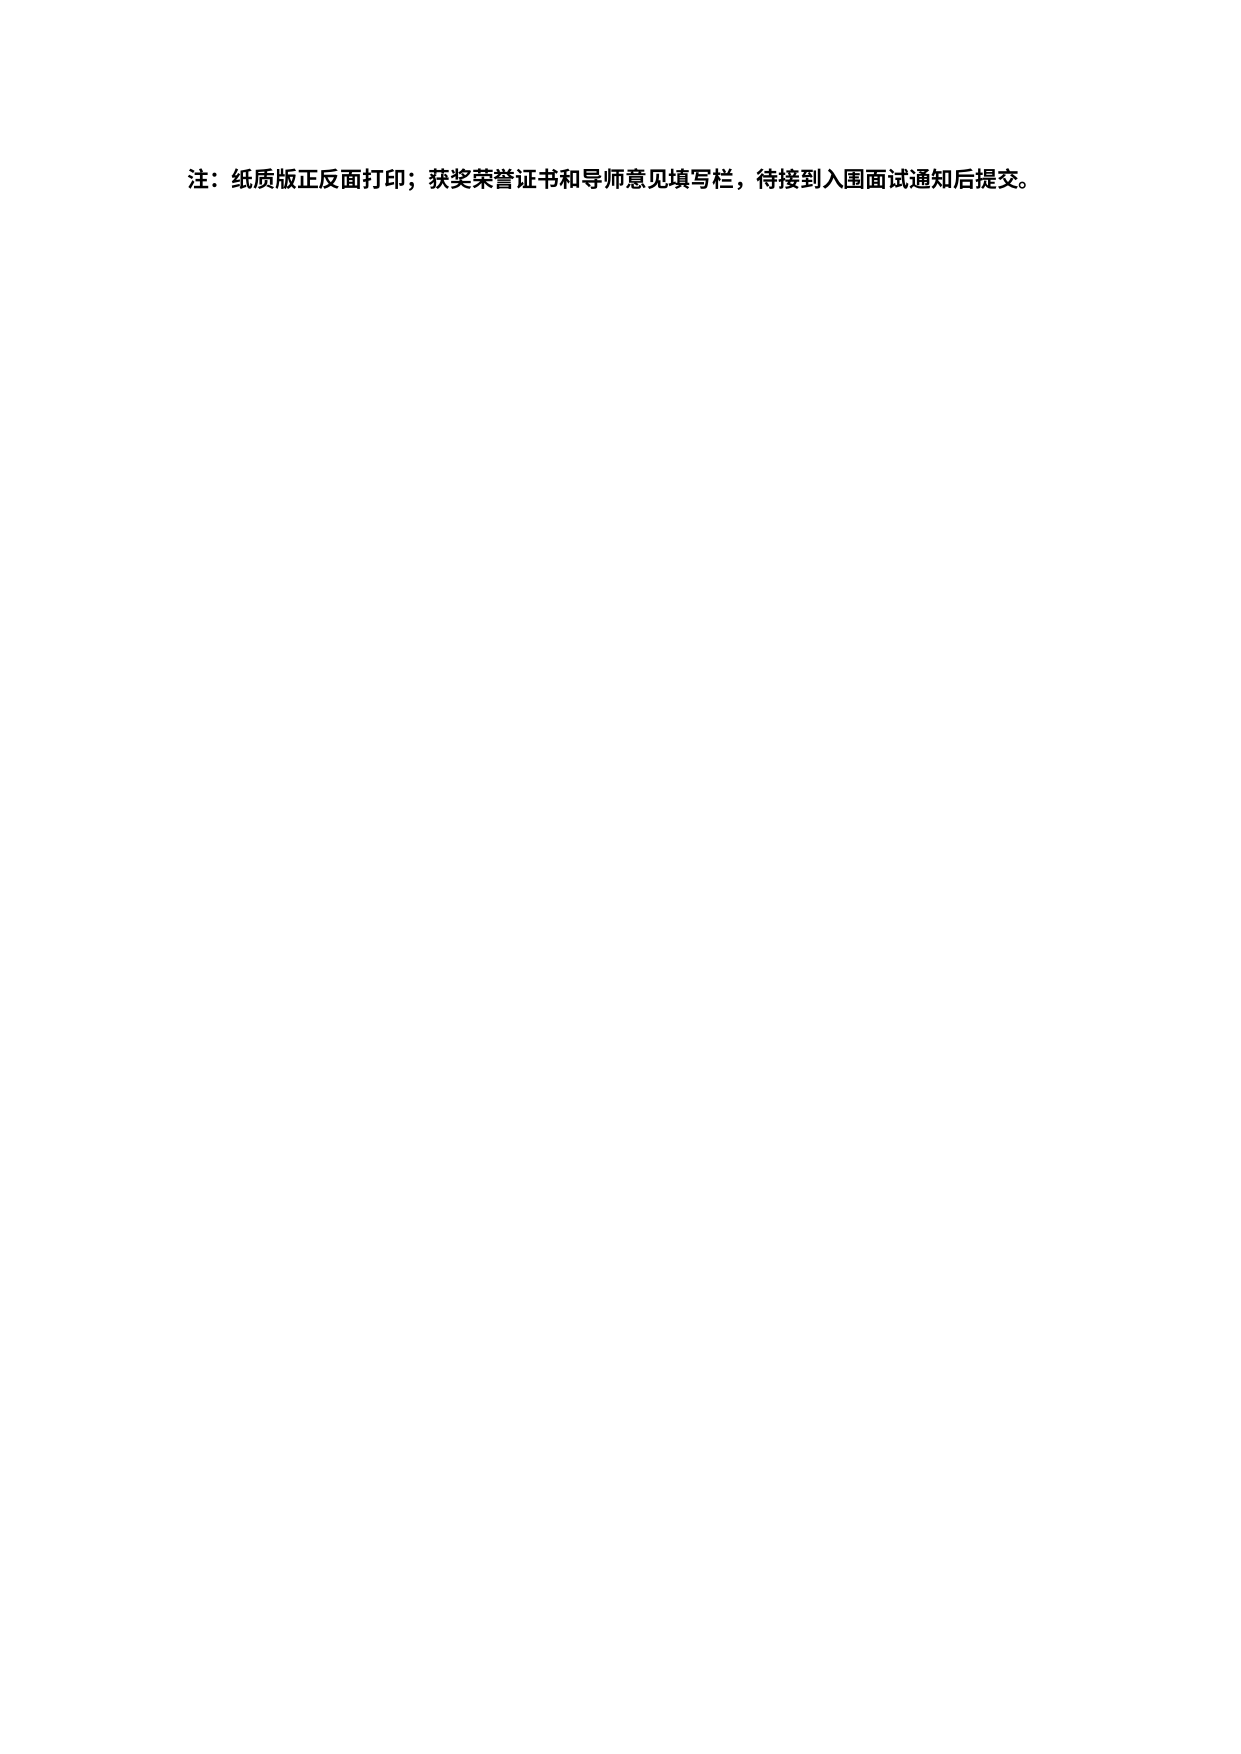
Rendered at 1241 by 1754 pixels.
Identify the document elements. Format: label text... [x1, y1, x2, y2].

text 注：纸质版正反面打印；获奖荣誉证书和导师意见填写栏，待接到入围面试通知后提交。 [187, 162, 1053, 194]
